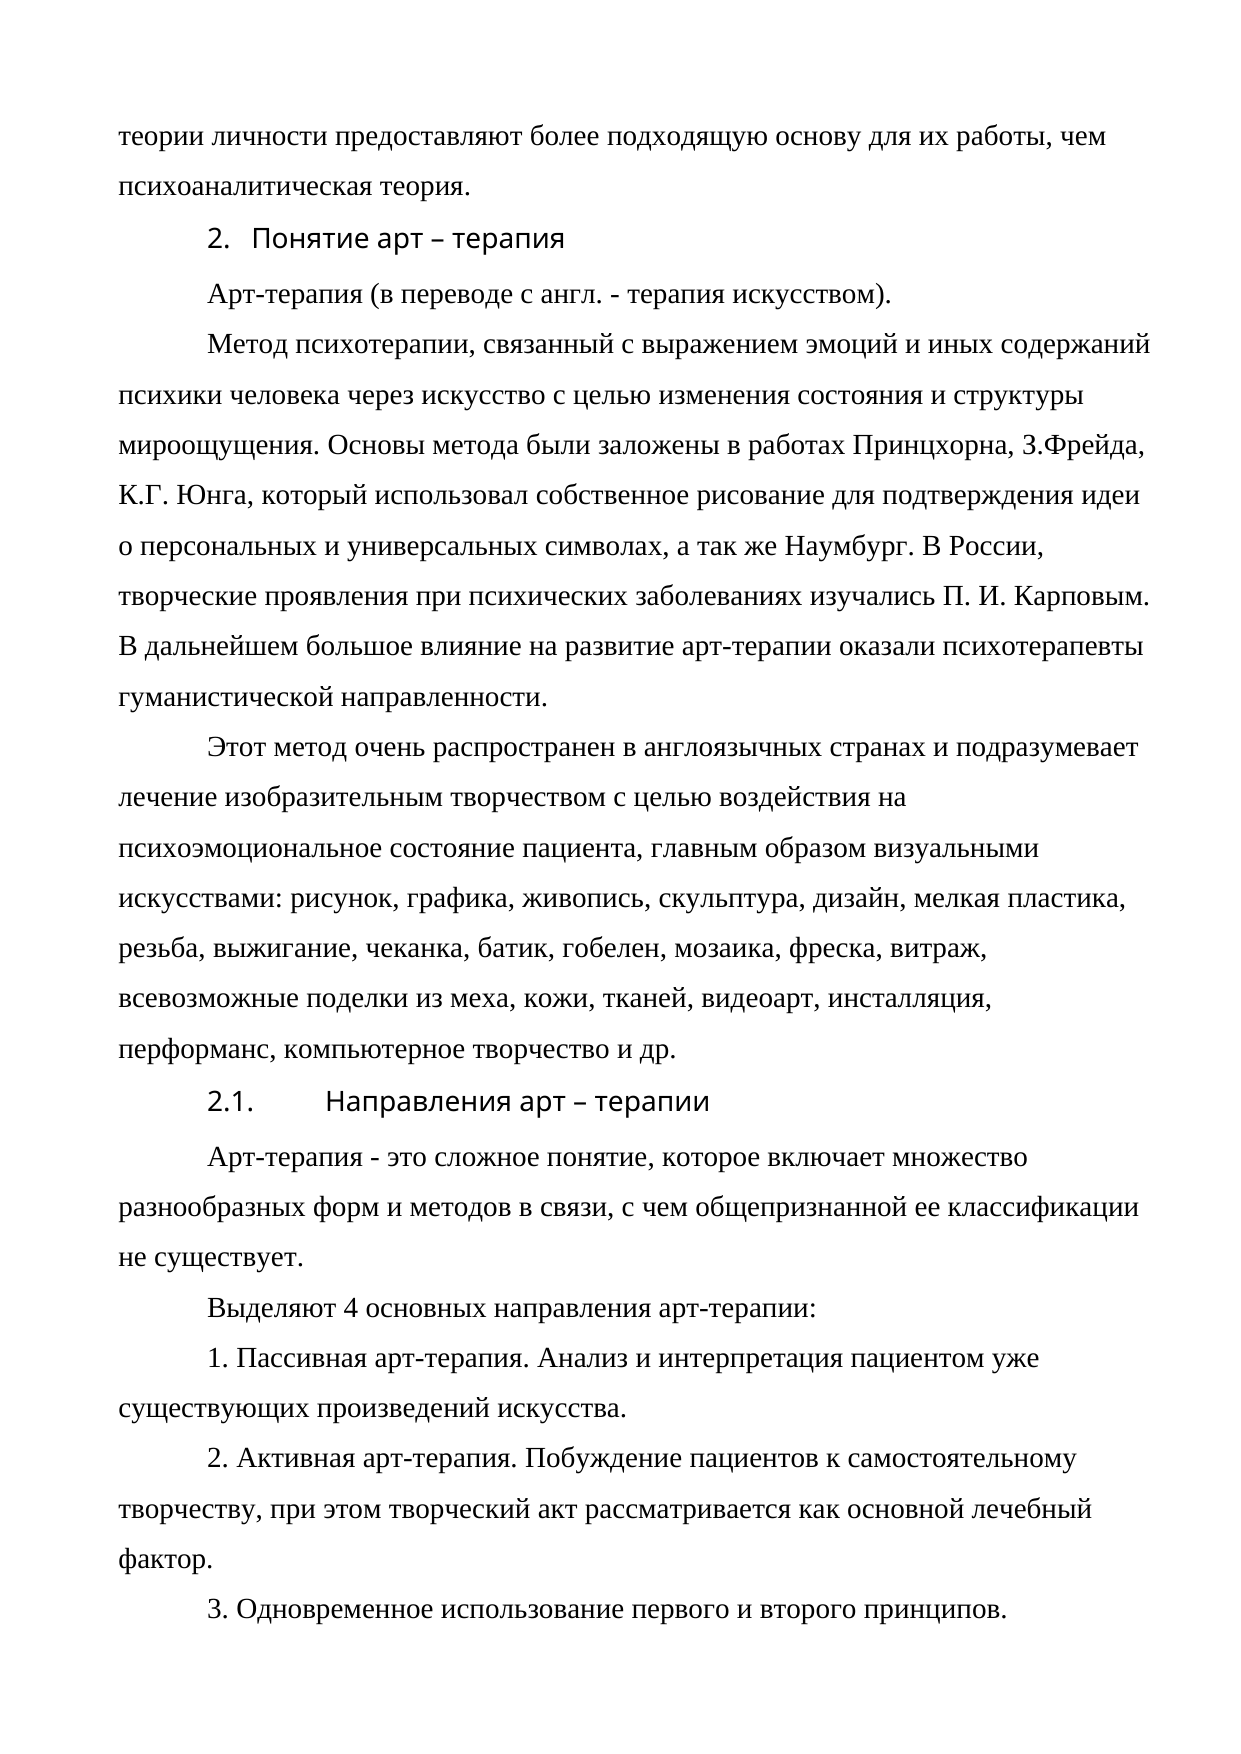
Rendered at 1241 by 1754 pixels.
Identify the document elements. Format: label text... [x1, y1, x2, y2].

text 3. Одновременное использование первого и второго принципов. [118, 1592, 1152, 1625]
text 2. Активная арт-терапия. Побуждение пациентов к самостоятельному творчеству, при этом творческий акт рассматривается как основной лечебный фактор. [118, 1441, 1152, 1575]
text Этот метод очень распространен в англоязычных странах и подразумевает лечение изобразительным творчеством с целью воздействия на психоэмоциональное состояние пациента, главным образом визуальными искусствами: рисунок, графика, живопись, скульптура, дизайн, мелкая пластика, резьба, выжигание, чеканка, батик, гобелен, мозаика, фреска, витраж, всевозможные поделки из меха, кожи, тканей, видеоарт, инсталляция, перформанс, компьютерное творчество и др. [118, 729, 1152, 1064]
list Понятие арт – терапия [118, 219, 1152, 257]
text Выделяют 4 основных направления арт-терапии: [118, 1290, 1152, 1323]
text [118, 118, 1152, 202]
text Метод психотерапии, связанный с выражением эмоций и иных содержаний психики человека через искусство с целью изменения состояния и структуры мироощущения. Основы метода были заложены в работах Принцхорна, З.Фрейда, К.Г. Юнга, который использовал собственное рисование для подтверждения идеи о персональных и универсальных символах, а так же Наумбург. В России, творческие проявления при психических заболеваниях изучались П. И. Карповым. В дальнейшем большое влияние на развитие арт-терапии оказали психотерапевты гуманистической направленности. [118, 327, 1152, 712]
text Арт-терапия (в переводе с англ. - терапия искусством). [118, 276, 1152, 310]
text 1. Пассивная арт-терапия. Анализ и интерпретация пациентом уже существующих произведений искусства. [118, 1340, 1152, 1424]
list Направления арт – терапии [118, 1081, 1152, 1119]
text Арт-терапия - это сложное понятие, которое включает множество разнообразных форм и методов в связи, с чем общепризнанной ее классификации не существует. [118, 1139, 1152, 1273]
